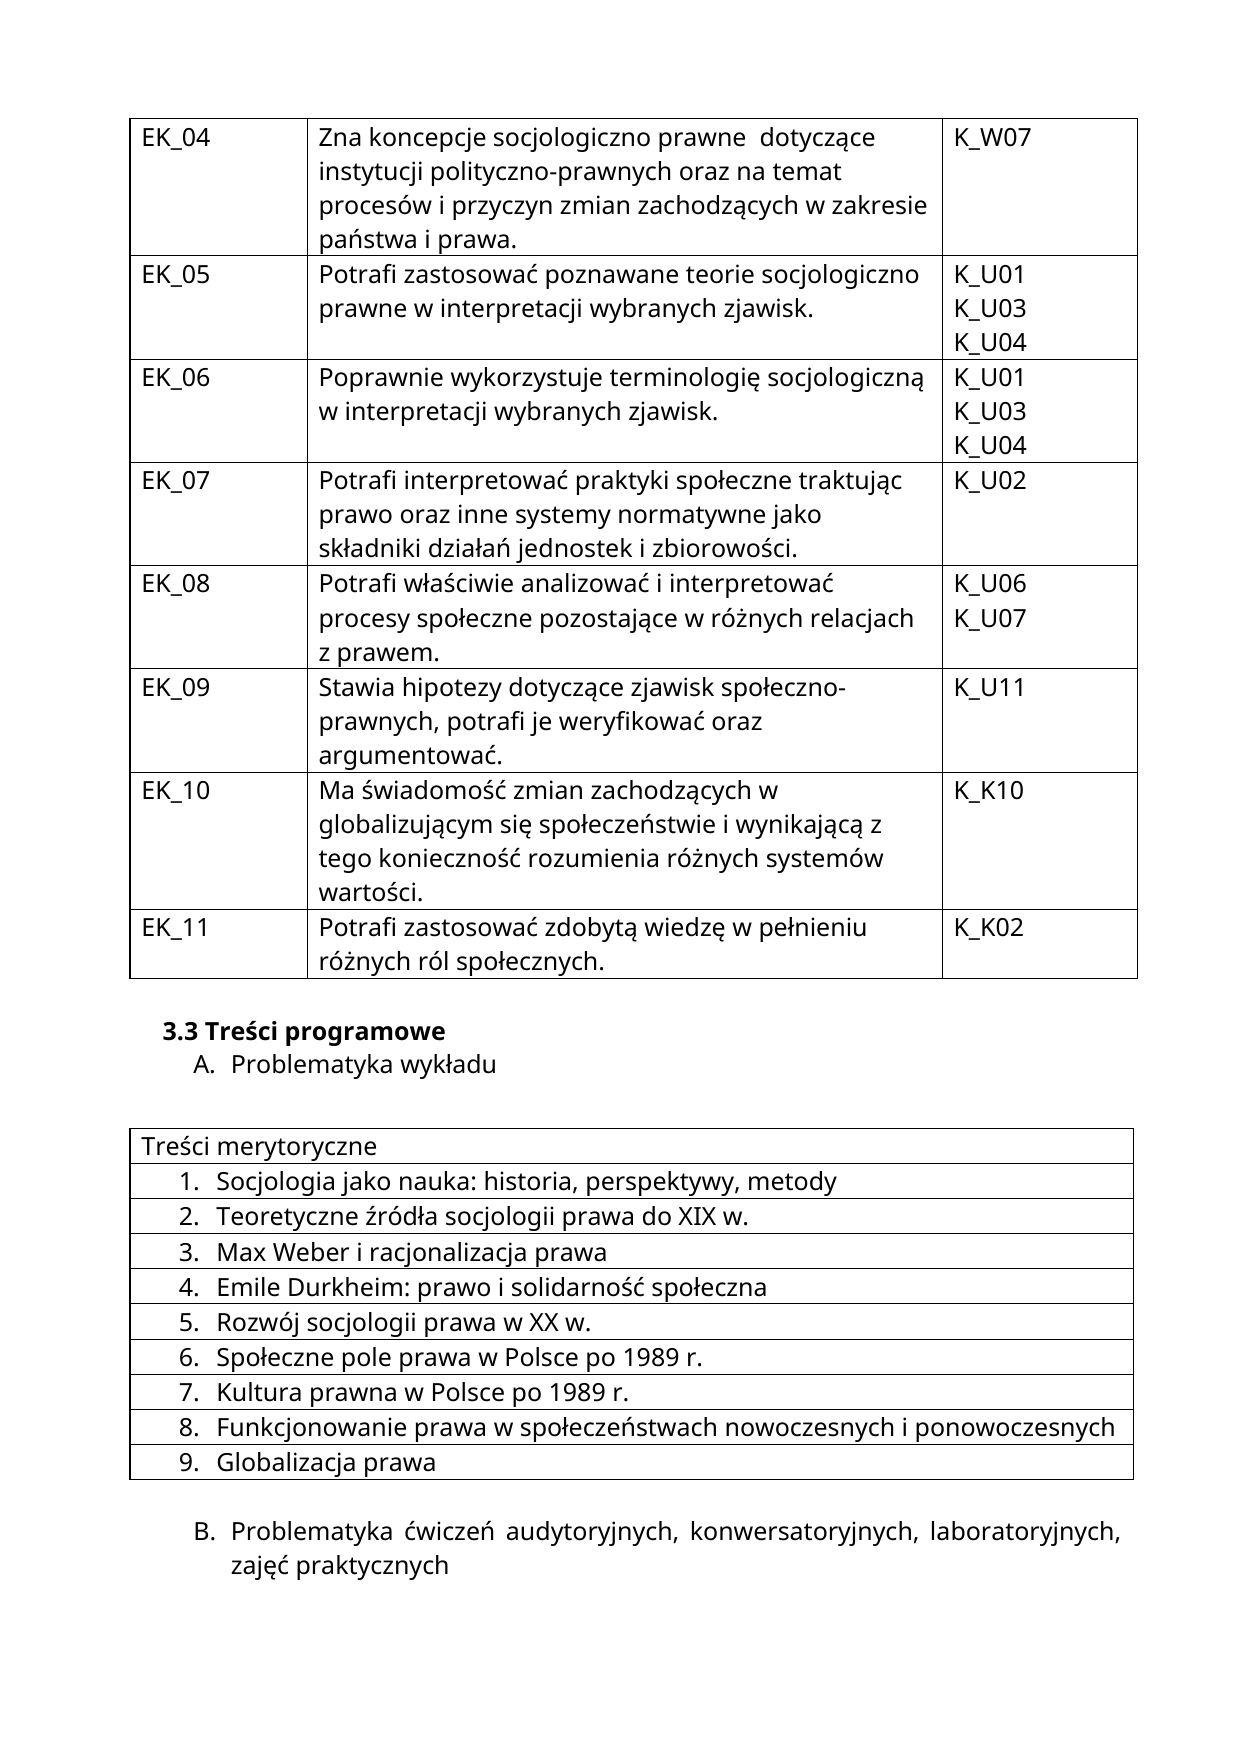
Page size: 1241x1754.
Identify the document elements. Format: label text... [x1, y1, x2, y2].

table_cell Emile Durkheim: prawo i solidarność społeczna [131, 1269, 1133, 1303]
table_cell Stawia hipotezy dotyczące zjawisk społeczno-prawnych, potrafi je weryfikować oraz argumentować. [308, 669, 942, 772]
table_cell EK_05 [131, 256, 307, 359]
table_cell K_U01 K_U03 K_U04 [943, 256, 1137, 359]
table_cell Ma świadomość zmian zachodzących w globalizującym się społeczeństwie i wynikającą z tego konieczność rozumienia różnych systemów wartości. [308, 773, 942, 909]
table_cell Max Weber i racjonalizacja prawa [131, 1234, 1133, 1268]
list Problematyka wykładu [193, 1047, 1122, 1081]
table_cell EK_07 [131, 463, 307, 565]
table_cell Potrafi właściwie analizować i interpretować procesy społeczne pozostające w różnych relacjach z prawem. [308, 566, 942, 668]
table_cell K_U06 K_U07 [943, 566, 1137, 668]
table_cell K_U02 [943, 463, 1137, 565]
table_cell EK_08 [131, 566, 307, 668]
table_header Treści merytoryczne [131, 1129, 1133, 1163]
table_cell K_W07 [943, 119, 1137, 255]
table_cell K_U01 K_U03 K_U04 [943, 360, 1137, 462]
table_cell K_U11 [943, 669, 1137, 772]
table_cell Kultura prawna w Polsce po 1989 r. [131, 1375, 1133, 1409]
table_cell Socjologia jako nauka: historia, perspektywy, metody [131, 1164, 1133, 1198]
table_cell Zna koncepcje socjologiczno prawne dotyczące instytucji polityczno-prawnych oraz na temat procesów i przyczyn zmian zachodzących w zakresie państwa i prawa. [308, 119, 942, 255]
table_cell EK_09 [131, 669, 307, 772]
table_cell EK_06 [131, 360, 307, 462]
table_cell K_K10 [943, 773, 1137, 909]
list Problematyka ćwiczeń audytoryjnych, konwersatoryjnych, laboratoryjnych, zajęć praktycznych [193, 1514, 1122, 1582]
table_cell EK_11 [131, 910, 307, 978]
table_cell Funkcjonowanie prawa w społeczeństwach nowoczesnych i ponowoczesnych [131, 1410, 1133, 1444]
text 3.3 Treści programowe [162, 1013, 1122, 1047]
table_cell Teoretyczne źródła socjologii prawa do XIX w. [131, 1199, 1133, 1233]
table_cell Globalizacja prawa [131, 1445, 1133, 1479]
table_cell Potrafi zastosować poznawane teorie socjologiczno prawne w interpretacji wybranych zjawisk. [308, 256, 942, 359]
table_cell EK_04 [131, 119, 307, 255]
table_cell EK_10 [131, 773, 307, 909]
table_cell Poprawnie wykorzystuje terminologię socjologiczną w interpretacji wybranych zjawisk. [308, 360, 942, 462]
table_cell Społeczne pole prawa w Polsce po 1989 r. [131, 1340, 1133, 1373]
table_cell Rozwój socjologii prawa w XX w. [131, 1304, 1133, 1338]
table_cell K_K02 [943, 910, 1137, 978]
table_cell Potrafi interpretować praktyki społeczne traktując prawo oraz inne systemy normatywne jako składniki działań jednostek i zbiorowości. [308, 463, 942, 565]
table_cell Potrafi zastosować zdobytą wiedzę w pełnieniu różnych ról społecznych. [308, 910, 942, 978]
